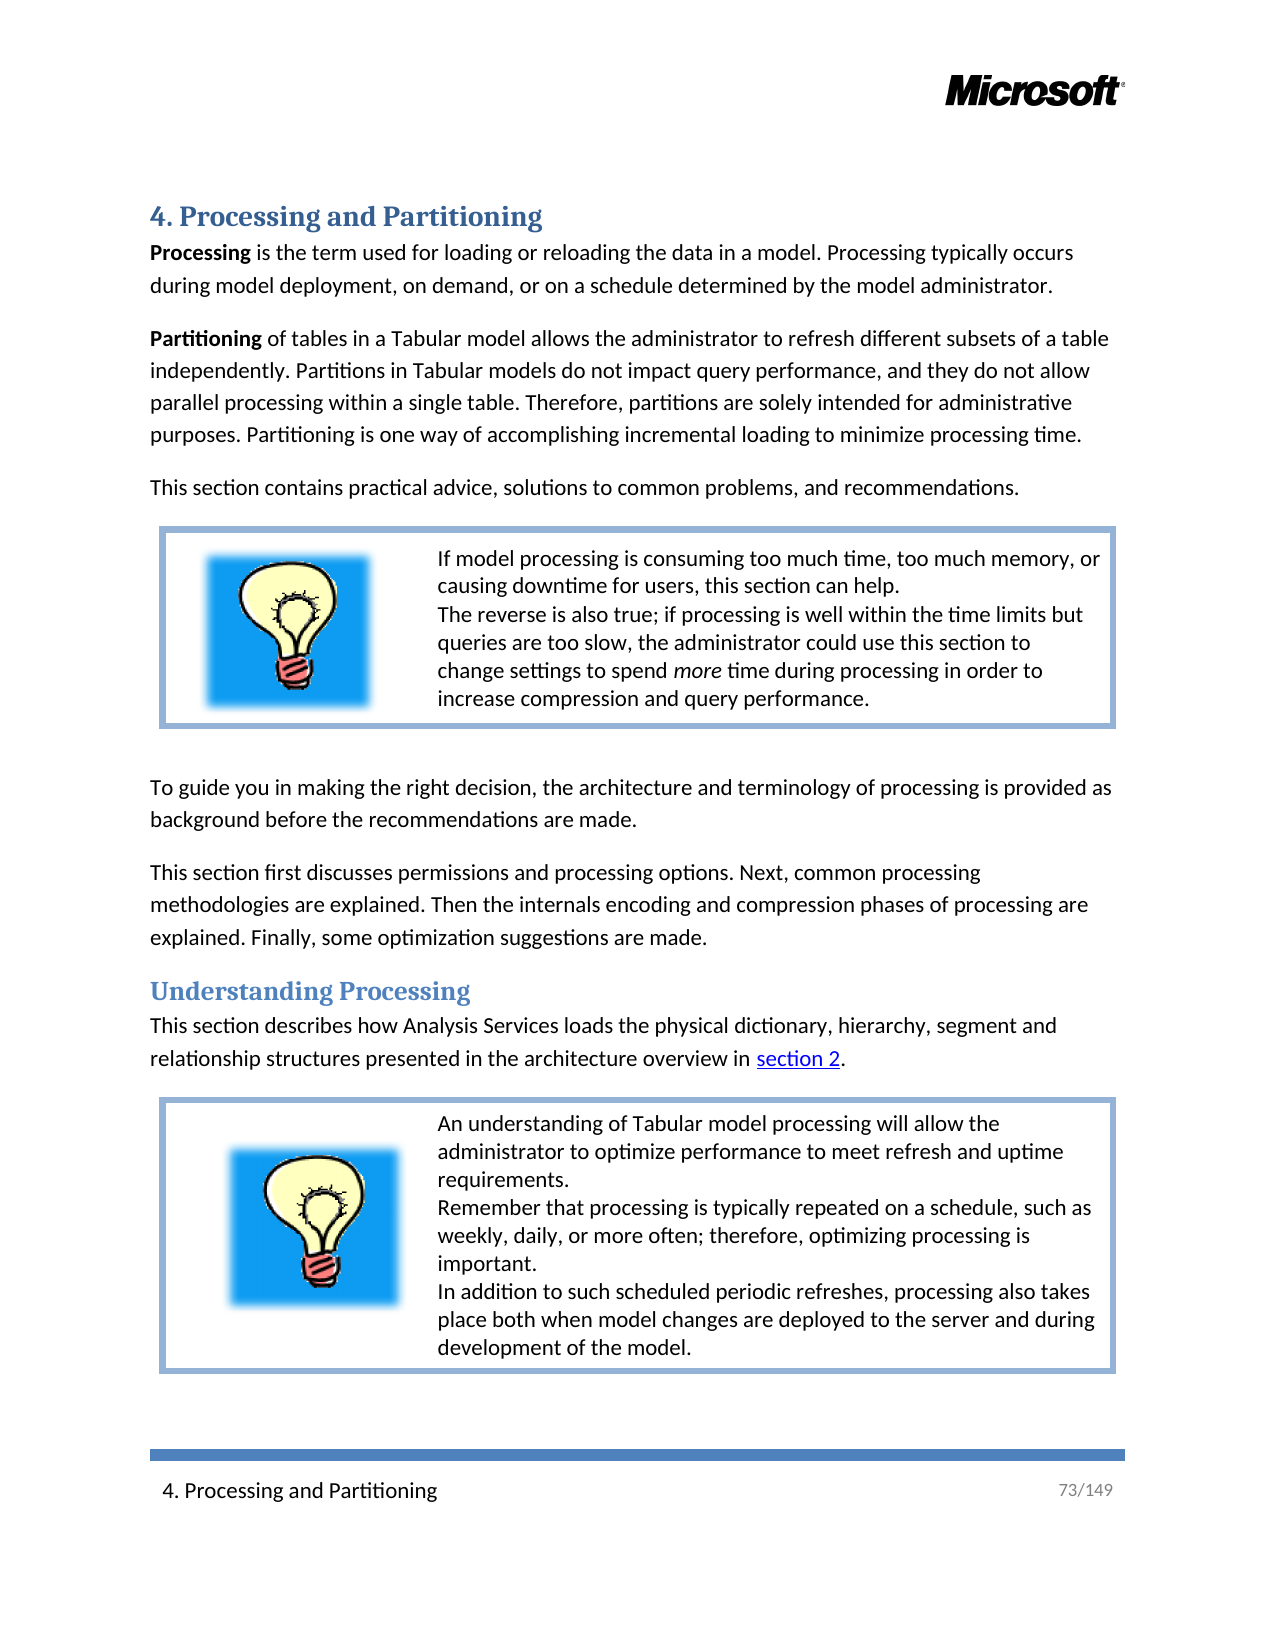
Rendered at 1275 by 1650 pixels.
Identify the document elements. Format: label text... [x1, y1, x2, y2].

table_header An understanding of Tabular model processing will allow the administrator to optimize performance to meet refresh and uptime requirements. Remember that processing is typically repeated on a schedule, such as weekly, daily, or more often; therefore, optimizing processing is important. In addition to such scheduled periodic refreshes, processing also takes place both when model changes are deployed to the server and during development of the model. [426, 1103, 1110, 1368]
picture [236, 1155, 393, 1300]
text Partitioning of tables in a Tabular model allows the administrator to refresh different subsets of a table independently. Partitions in Tabular models do not impact query performance, and they do not allow parallel processing within a single table. Therefore, partitions are solely intended for administrative purposes. Partitioning is one way of accomplishing incremental loading to minimize processing time. [150, 324, 1125, 448]
text Processing is the term used for loading or reloading the data in a model. Processing typically occurs during model deployment, on demand, or on a schedule determined by the model administrator. [150, 238, 1125, 299]
text This section contains practical advice, solutions to common problems, and recommendations. [150, 473, 1125, 501]
picture [945, 75, 1125, 106]
text This section first discusses permissions and processing options. Next, common processing methodologies are explained. Then the internals encoding and compression phases of processing are explained. Finally, some optimization suggestions are made. [150, 858, 1125, 951]
picture [213, 562, 363, 701]
table_header [166, 533, 426, 723]
text This section describes how Analysis Services loads the physical dictionary, hierarchy, segment and relationship structures presented in the architecture overview in section 2. [150, 1012, 1125, 1072]
table_header [166, 1103, 426, 1368]
text To guide you in making the right decision, the architecture and terminology of processing is provided as background before the recommendations are made. [150, 773, 1125, 833]
table_header If model processing is consuming too much time, too much memory, or causing downtime for users, this section can help. The reverse is also true; if processing is well within the time limits but queries are too slow, the administrator could use this section to change settings to spend more time during processing in order to increase compression and query performance. [426, 533, 1110, 723]
subtitle 4. Processing and Partitioning [150, 200, 1125, 233]
subtitle Understanding Processing [150, 976, 1125, 1007]
